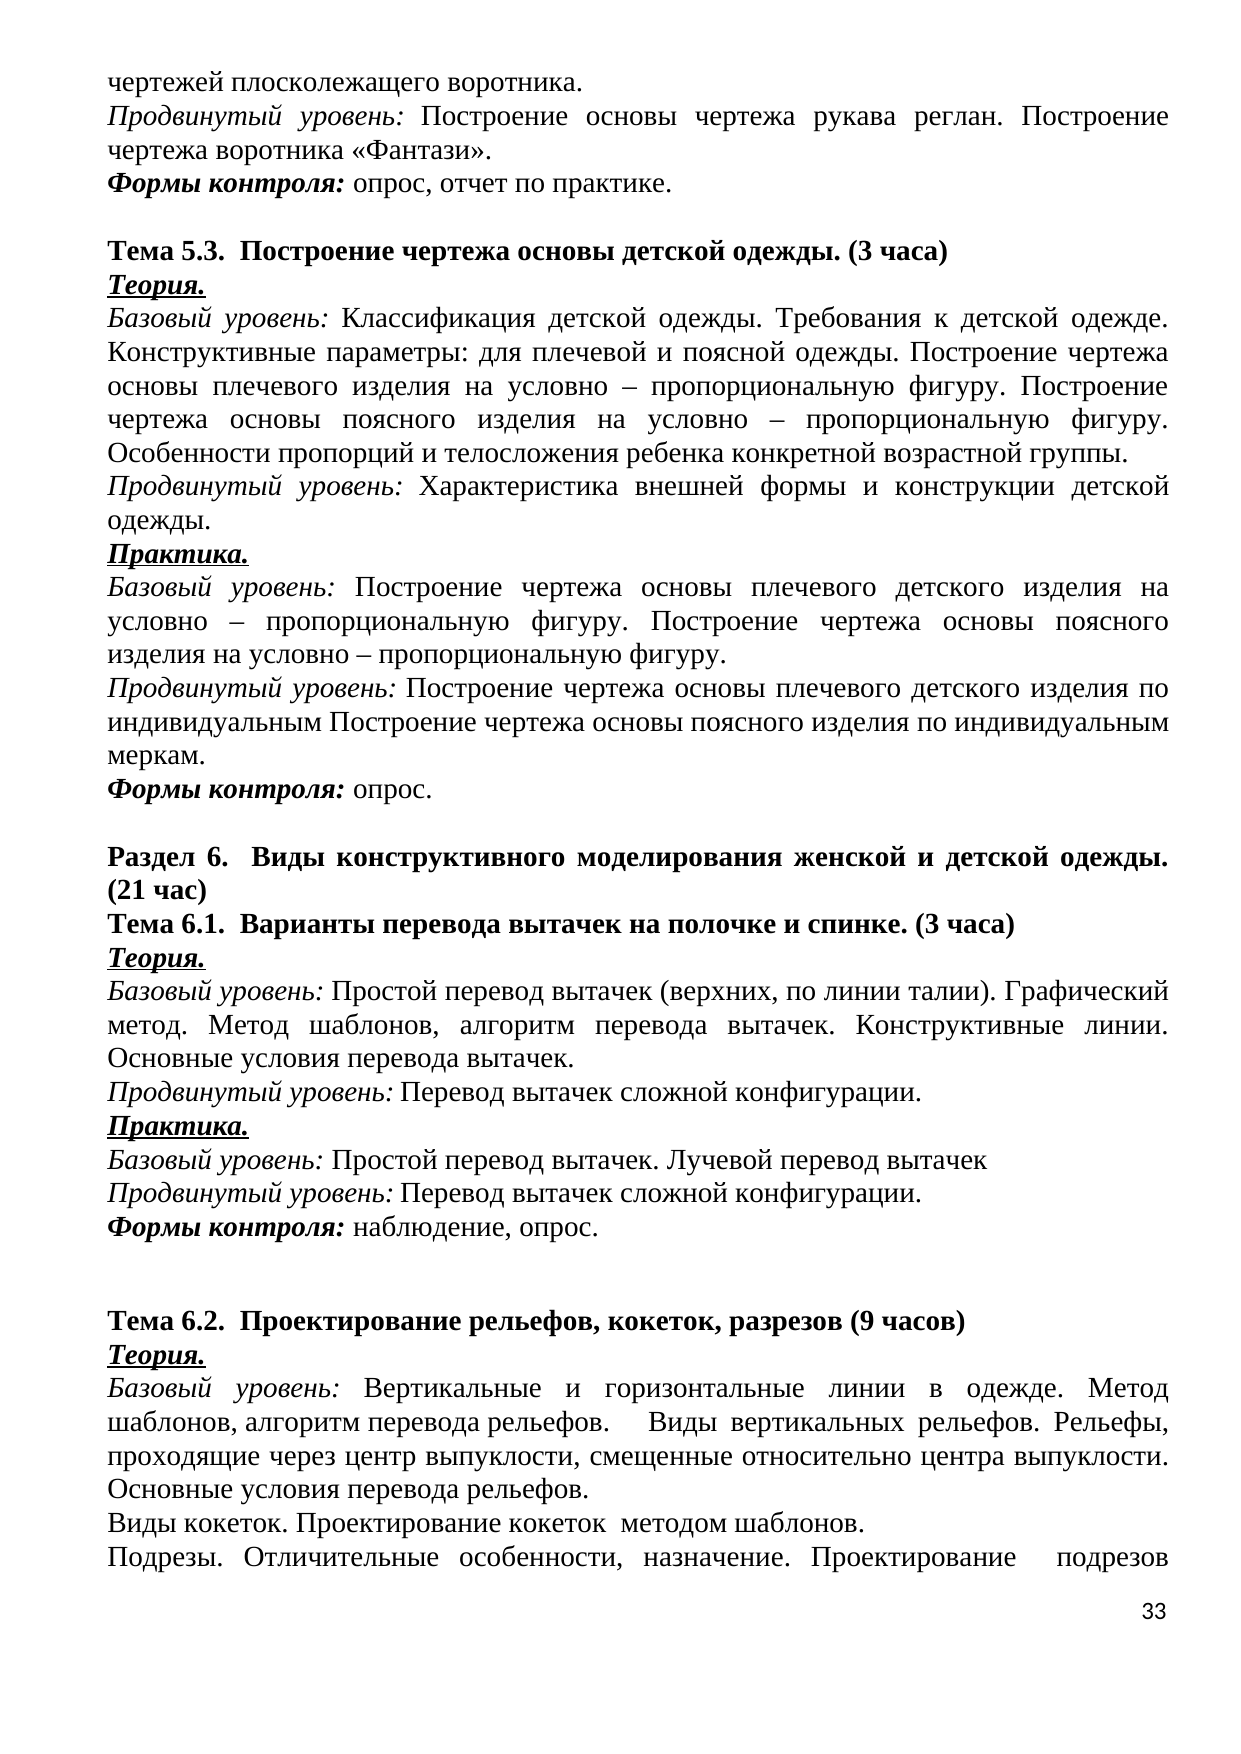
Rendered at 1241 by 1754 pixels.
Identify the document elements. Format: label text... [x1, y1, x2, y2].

text Теория. [107, 1337, 1170, 1370]
text Продвинутый уровень: Построение основы чертежа рукава реглан. Построение чертежа воротника «Фантази». [107, 98, 1170, 165]
text Продвинутый уровень: Построение чертежа основы плечевого детского изделия по индивидуальным Построение чертежа основы поясного изделия по индивидуальным меркам. [107, 670, 1170, 771]
text Тема 5.3. Построение чертежа основы детской одежды. (3 часа) [107, 233, 1170, 267]
text Формы контроля: опрос. [107, 771, 1170, 805]
text Формы контроля: наблюдение, опрос. [107, 1209, 1170, 1243]
text Продвинутый уровень: Характеристика внешней формы и конструкции детской одежды. [107, 468, 1170, 536]
text Формы контроля: опрос, отчет по практике. [107, 166, 1170, 199]
text Теория. [107, 940, 1170, 973]
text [107, 1539, 1170, 1572]
text Базовый уровень: Построение чертежа основы плечевого детского изделия на условно – пропорциональную фигуру. Построение чертежа основы поясного изделия на условно – пропорциональную фигуру. [107, 569, 1170, 670]
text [107, 64, 1170, 98]
text Базовый уровень: Простой перевод вытачек. Лучевой перевод вытачек [107, 1142, 1170, 1175]
text Виды кокеток. Проектирование кокеток методом шаблонов. [107, 1505, 1170, 1538]
text Базовый уровень: Вертикальные и горизонтальные линии в одежде. Метод шаблонов, алгоритм перевода рельефов. Виды вертикальных рельефов. Рельефы, проходящие через центр выпуклости, смещенные относительно центра выпуклости. Основные условия перевода рельефов. [107, 1371, 1170, 1505]
text Базовый уровень: Классификация детской одежды. Требования к детской одежде. Конструктивные параметры: для плечевой и поясной одежды. Построение чертежа основы плечевого изделия на условно – пропорциональную фигуру. Построение чертежа основы поясного изделия на условно – пропорциональную фигуру. Особенности пропорций и телосложения ребенка конкретной возрастной группы. [107, 301, 1170, 468]
text Тема 6.2. Проектирование рельефов, кокеток, разрезов (9 часов) [107, 1303, 1170, 1337]
text Практика. [107, 536, 1170, 569]
text Продвинутый уровень: Перевод вытачек сложной конфигурации. [107, 1176, 1170, 1209]
text Теория. [107, 267, 1170, 300]
text Раздел 6. Виды конструктивного моделирования женской и детской одежды. (21 час) [107, 839, 1170, 906]
text Практика. [107, 1108, 1170, 1142]
text Продвинутый уровень: Перевод вытачек сложной конфигурации. [107, 1074, 1170, 1108]
text Тема 6.1. Варианты перевода вытачек на полочке и спинке. (3 часа) [107, 906, 1170, 939]
text Базовый уровень: Простой перевод вытачек (верхних, по линии талии). Графический метод. Метод шаблонов, алгоритм перевода вытачек. Конструктивные линии. Основные условия перевода вытачек. [107, 973, 1170, 1074]
